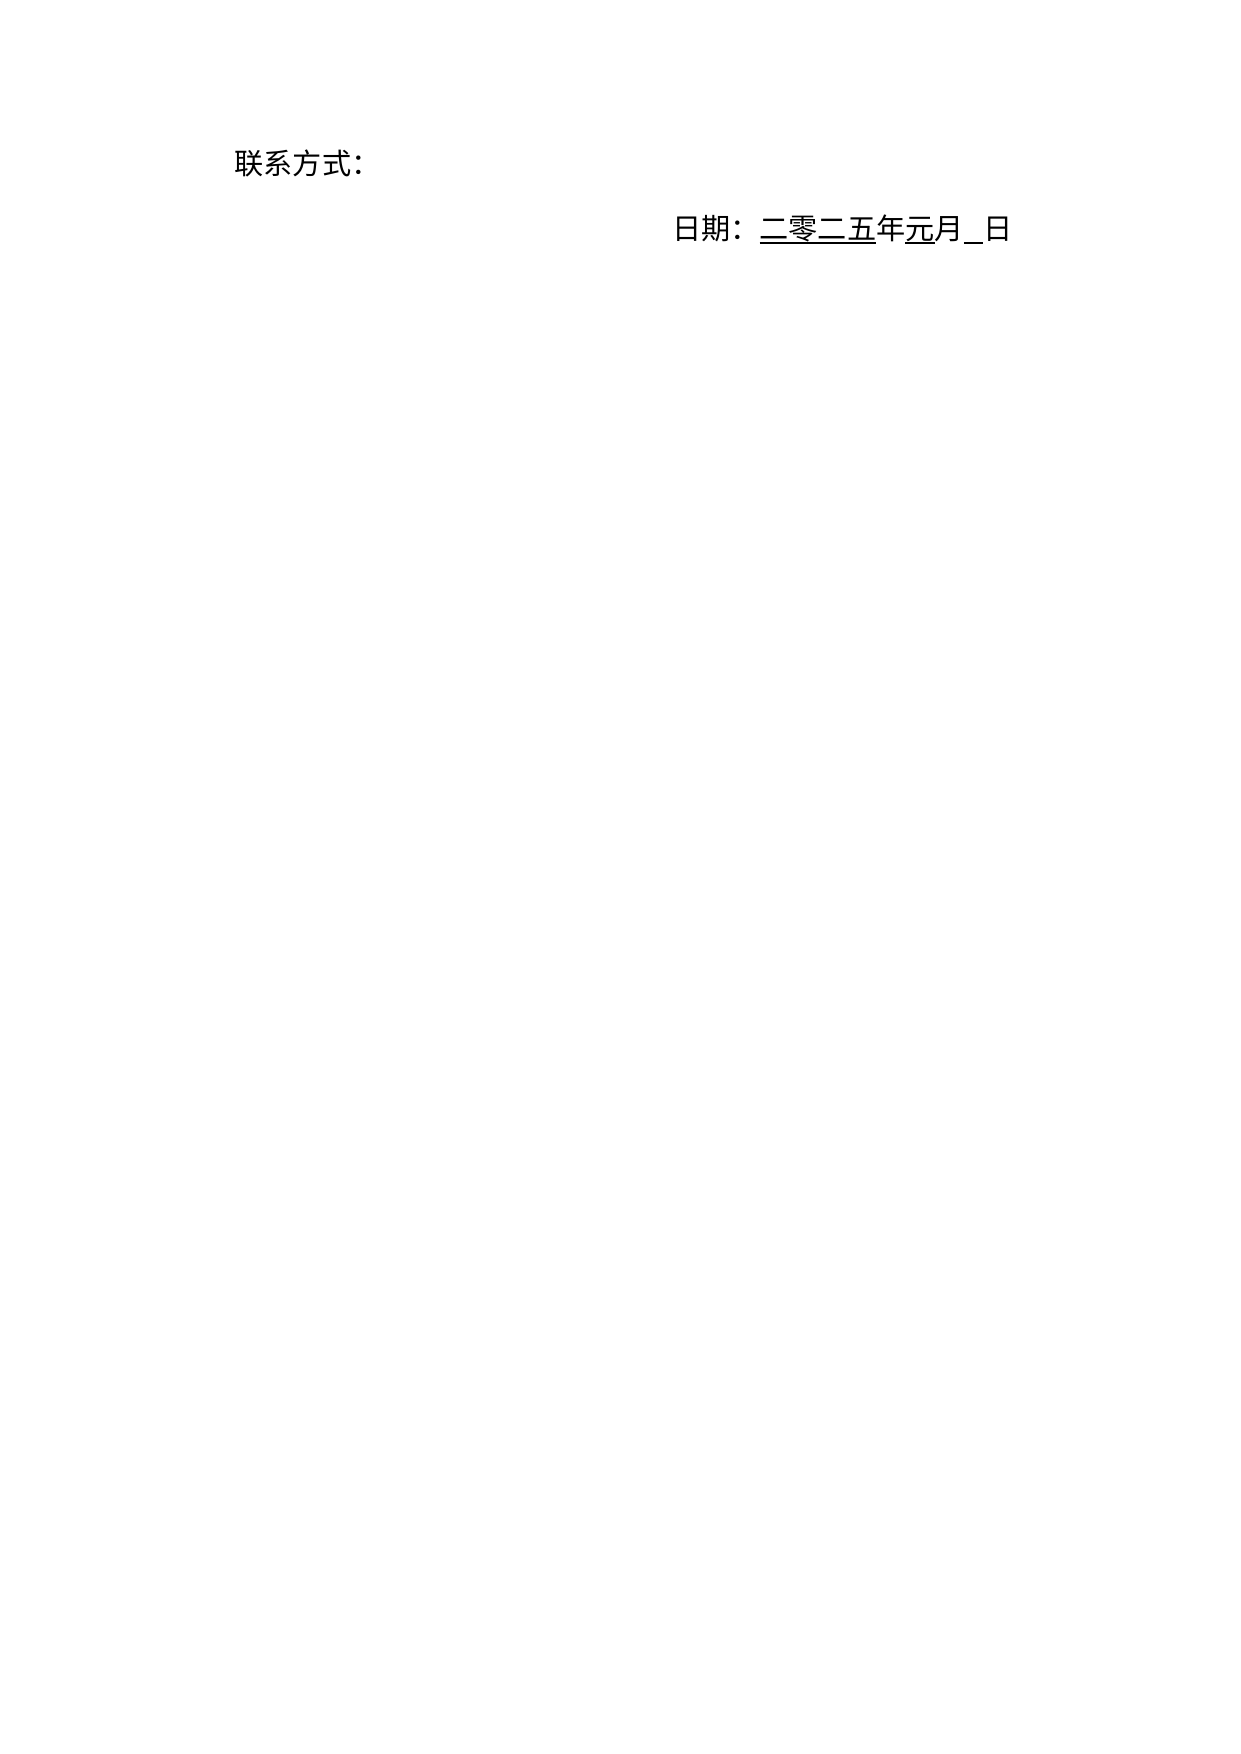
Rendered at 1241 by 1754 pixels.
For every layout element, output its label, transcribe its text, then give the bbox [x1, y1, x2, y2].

text 联系方式： [176, 129, 1106, 194]
text 日期：二零二五年元月 日 [176, 194, 1106, 259]
